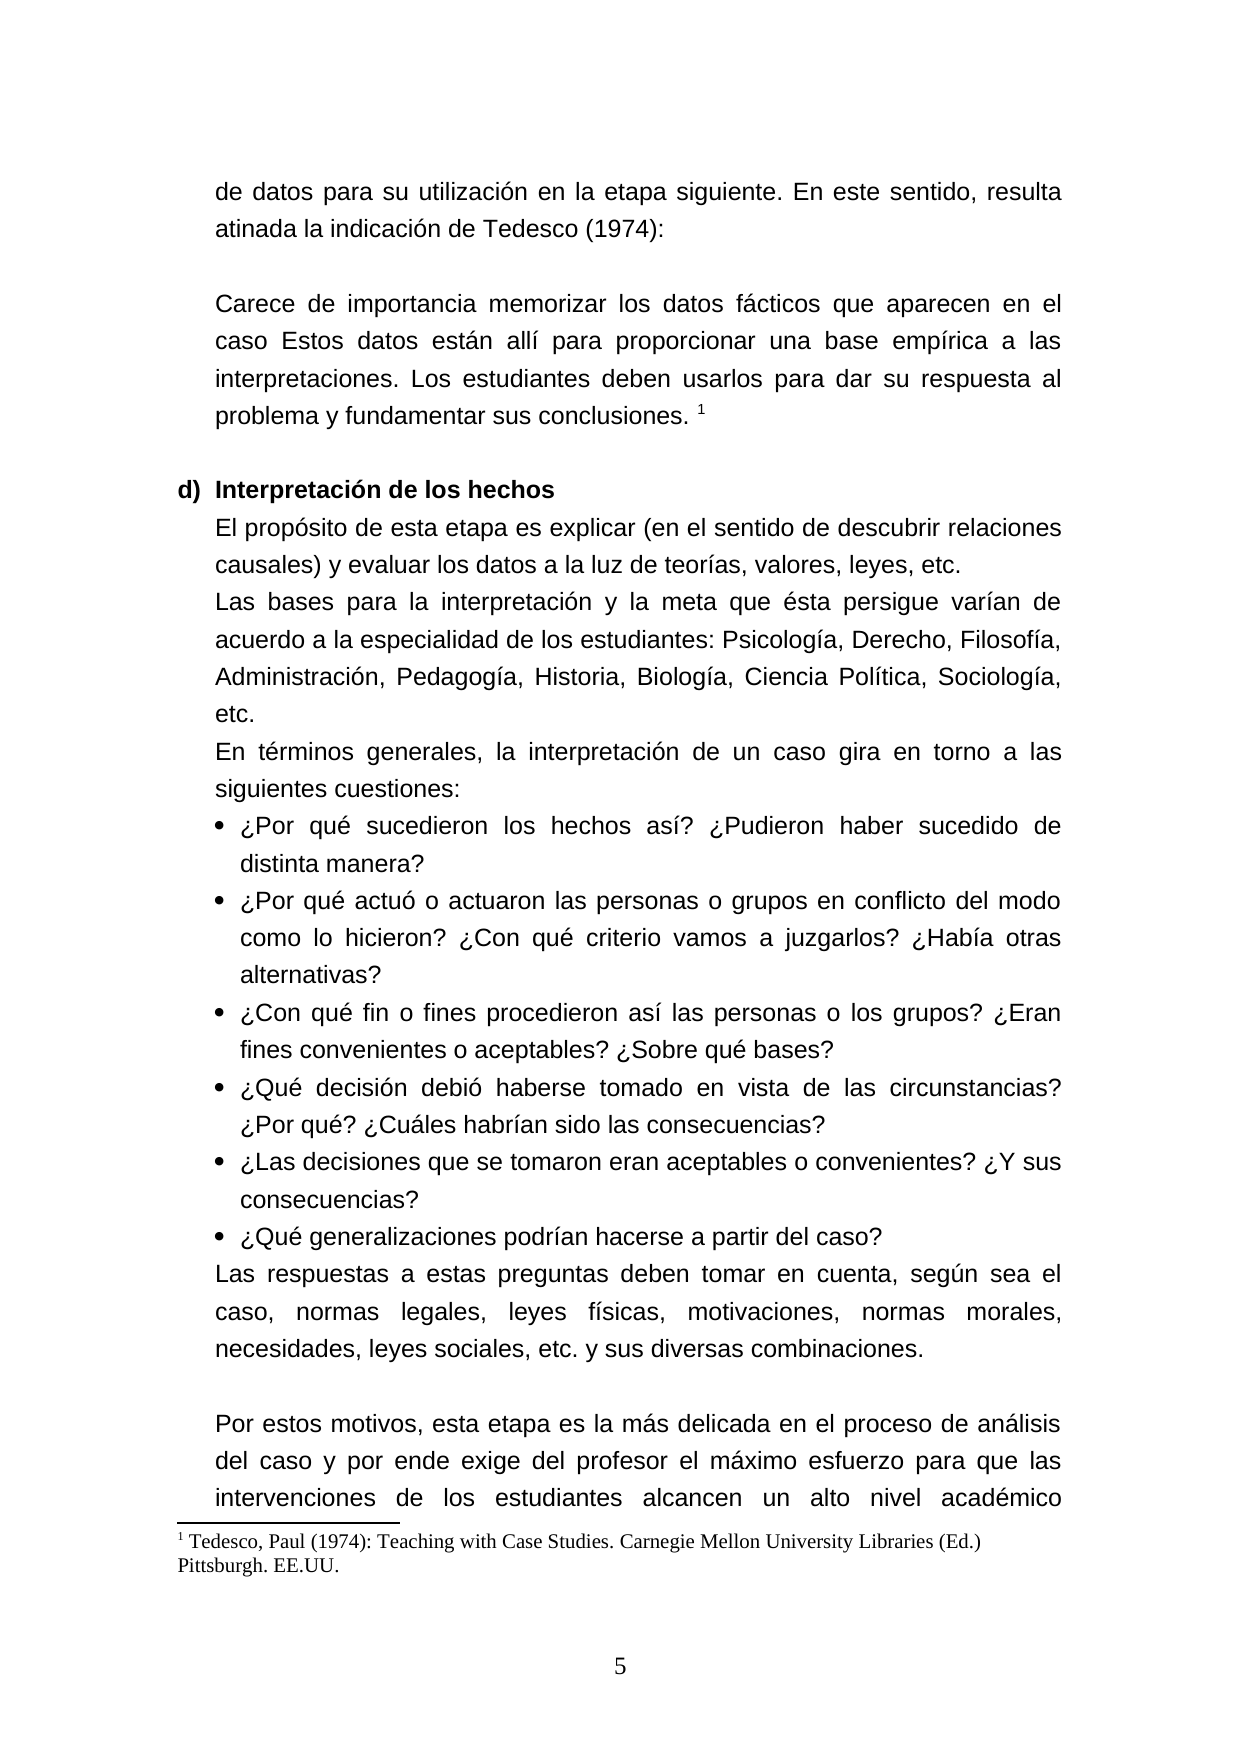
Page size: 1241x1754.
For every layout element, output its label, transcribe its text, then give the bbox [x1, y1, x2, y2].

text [215, 177, 1063, 243]
list ¿Por qué actuó o actuaron las personas o grupos en conflicto del modo como lo hicieron? ¿Con qué criterio vamos a juzgarlos? ¿Había otras alternativas? [215, 886, 1063, 989]
text En términos generales, la interpretación de un caso gira en torno a las siguientes cuestiones: [215, 737, 1063, 803]
list ¿Qué decisión debió haberse tomado en vista de las circunstancias? ¿Por qué? ¿Cuáles habrían sido las consecuencias? [215, 1072, 1063, 1139]
list ¿Por qué sucedieron los hechos así? ¿Pudieron haber sucedido de distinta manera? [215, 811, 1063, 877]
list ¿Con qué fin o fines procedieron así las personas o los grupos? ¿Eran fines convenientes o aceptables? ¿Sobre qué bases? [215, 998, 1063, 1064]
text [215, 1408, 1063, 1512]
text Las respuestas a estas preguntas deben tomar en cuenta, según sea el caso, normas legales, leyes físicas, motivaciones, normas morales, necesidades, leyes sociales, etc. y sus diversas combinaciones. [215, 1259, 1063, 1363]
text El propósito de esta etapa es explicar (en el sentido de descubrir relaciones causales) y evaluar los datos a la luz de teorías, valores, leyes, etc. [215, 513, 1063, 579]
text Carece de importancia memorizar los datos fácticos que aparecen en el caso Estos datos están allí para proporcionar una base empírica a las interpretaciones. Los estudiantes deben usarlos para dar su respuesta al problema y fundamentar sus conclusiones. [215, 289, 1063, 430]
text d) Interpretación de los hechos [177, 476, 1063, 504]
list ¿Las decisiones que se tomaron eran aceptables o convenientes? ¿Y sus consecuencias? [215, 1147, 1063, 1213]
text Las bases para la interpretación y la meta que ésta persigue varían de acuerdo a la especialidad de los estudiantes: Psicología, Derecho, Filosofía, Administración, Pedagogía, Historia, Biología, Ciencia Política, Sociología, etc. [215, 587, 1063, 728]
list ¿Qué generalizaciones podrían hacerse a partir del caso? [215, 1222, 1063, 1251]
